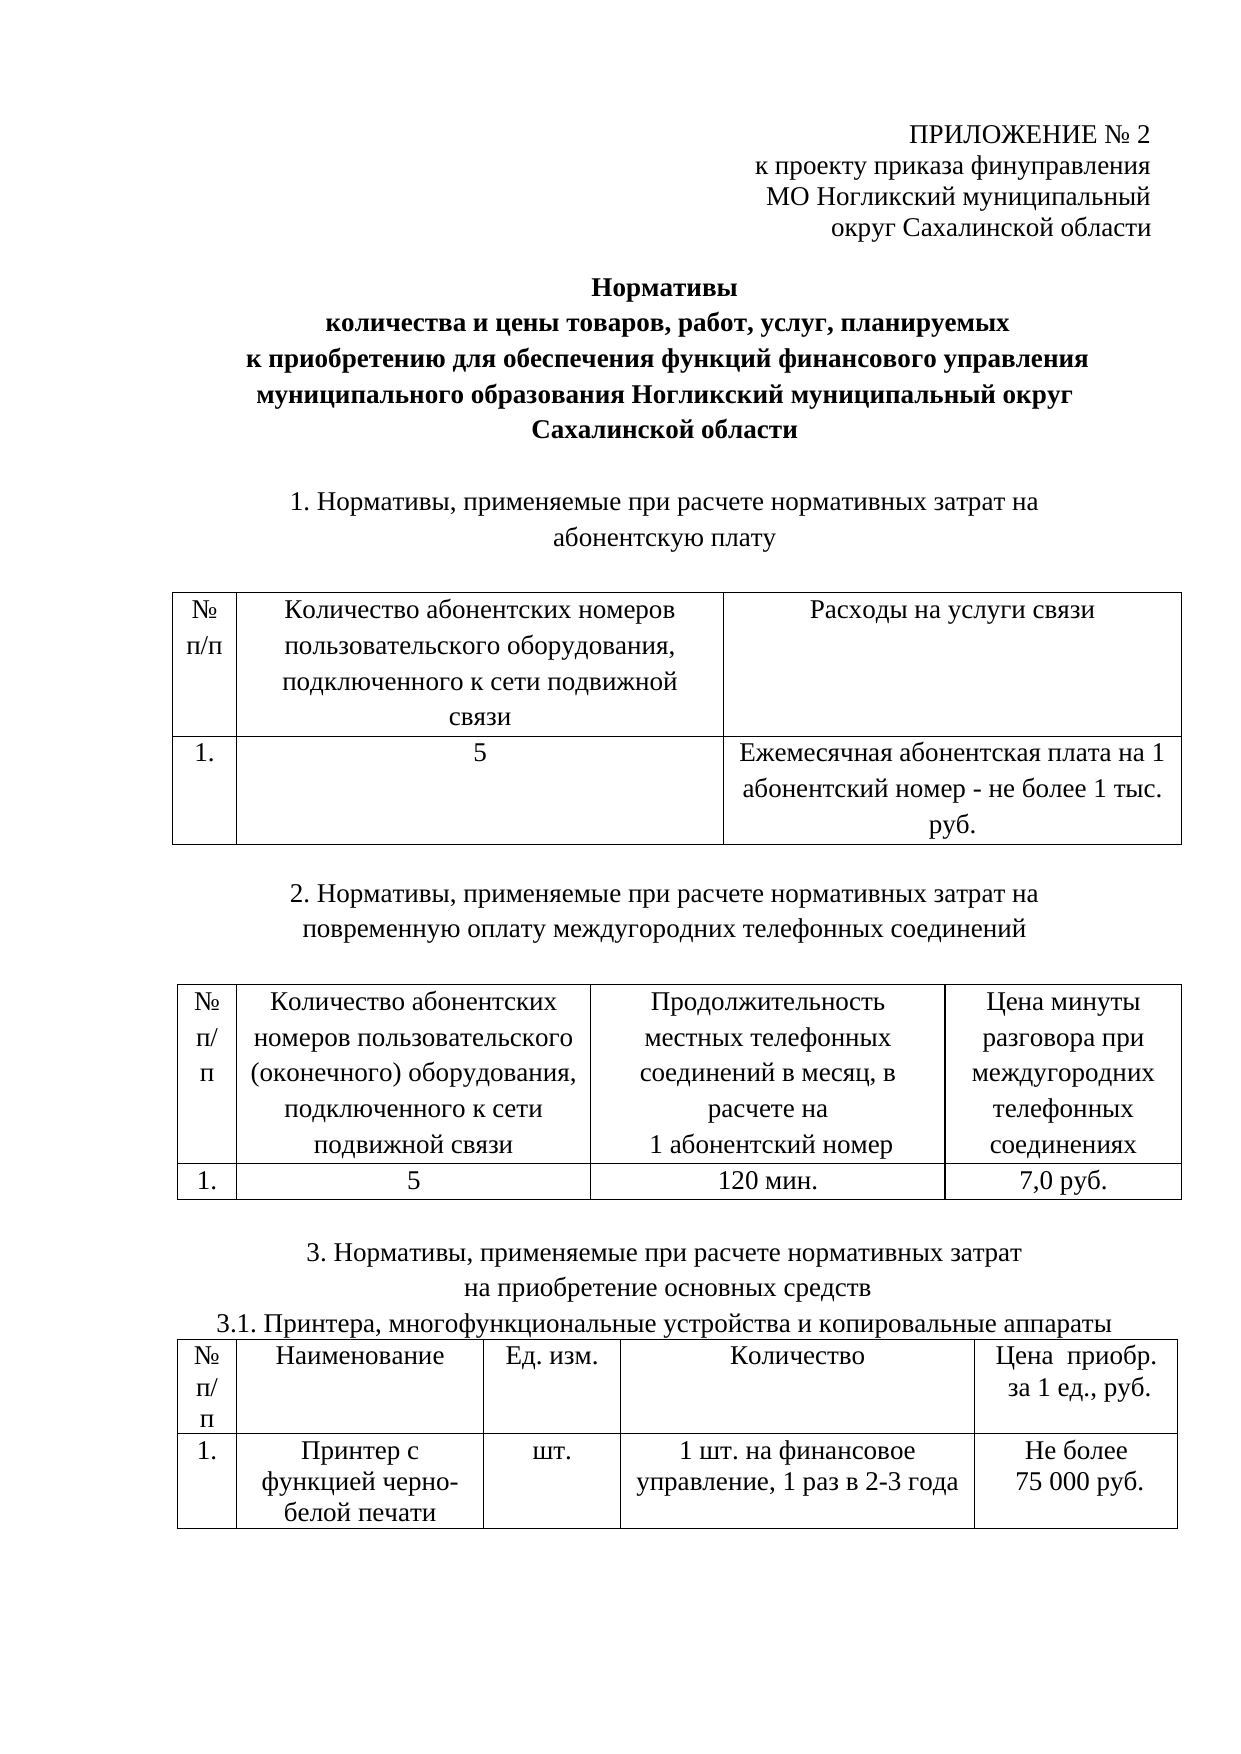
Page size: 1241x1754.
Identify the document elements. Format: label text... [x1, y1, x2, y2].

table_header Количество [621, 1340, 974, 1433]
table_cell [237, 1434, 483, 1527]
table_cell шт. [484, 1434, 620, 1527]
table_cell 5 [237, 737, 723, 844]
table_cell 5 [237, 1164, 590, 1199]
table_header Продолжительность местных телефонных соединений в месяц, в расчете на 1 абонентский номер [591, 985, 944, 1163]
table_cell 1 шт. на финансовое управление, 1 раз в 2-3 года [621, 1434, 974, 1527]
table_header Количество абонентских номеров пользовательского оборудования, подключенного к сети подвижной связи [237, 593, 723, 736]
table_cell Ежемесячная абонентская плата на 1 абонентский номер - не более 1 тыс. руб. [724, 737, 1181, 844]
text повременную оплату междугородних телефонных соединений [177, 913, 1152, 944]
table_header Количество абонентских номеров пользовательского (оконечного) оборудования, подключенного к сети подвижной связи [237, 985, 590, 1163]
table_cell 1. [173, 737, 236, 844]
text на приобретение основных средств [177, 1272, 1152, 1303]
table_cell 1. [178, 1164, 236, 1199]
table_header Расходы на услуги связи [724, 593, 1181, 736]
text к проекту приказа финуправления [177, 149, 1152, 180]
table_cell Не более 75 000 руб. [975, 1434, 1177, 1527]
table_header № п/п [178, 1340, 236, 1433]
table_cell 1. [178, 1434, 236, 1527]
text округ Сахалинской области [177, 212, 1152, 243]
text Нормативы [177, 271, 1152, 302]
text ПРИЛОЖЕНИЕ № 2 [177, 118, 1152, 149]
text количества и цены товаров, работ, услуг, планируемых [177, 306, 1152, 338]
text МО Ногликский муниципальный [177, 180, 1152, 212]
table_cell 120 мин. [591, 1164, 944, 1199]
text к приобретению для обеспечения функций финансового управления муниципального образования Ногликский муниципальный округ Сахалинской области [177, 342, 1152, 445]
table_header Наименование [237, 1340, 483, 1433]
text 3. Нормативы, применяемые при расчете нормативных затрат [177, 1236, 1152, 1267]
text 2. Нормативы, применяемые при расчете нормативных затрат на [177, 877, 1152, 908]
text абонентскую плату [177, 521, 1152, 552]
table_header Цена приобр. за 1 ед., руб. [975, 1340, 1177, 1433]
table_header № п/п [178, 985, 236, 1163]
text 1. Нормативы, применяемые при расчете нормативных затрат на [177, 485, 1152, 516]
table_header Цена минуты разговора при междугородних телефонных соединениях [946, 985, 1181, 1163]
text 3.1. Принтера, многофункциональные устройства и копировальные аппараты [177, 1307, 1152, 1338]
table_header № п/п [173, 593, 236, 736]
table_cell 7,0 руб. [946, 1164, 1181, 1199]
table_header Ед. изм. [484, 1340, 620, 1433]
